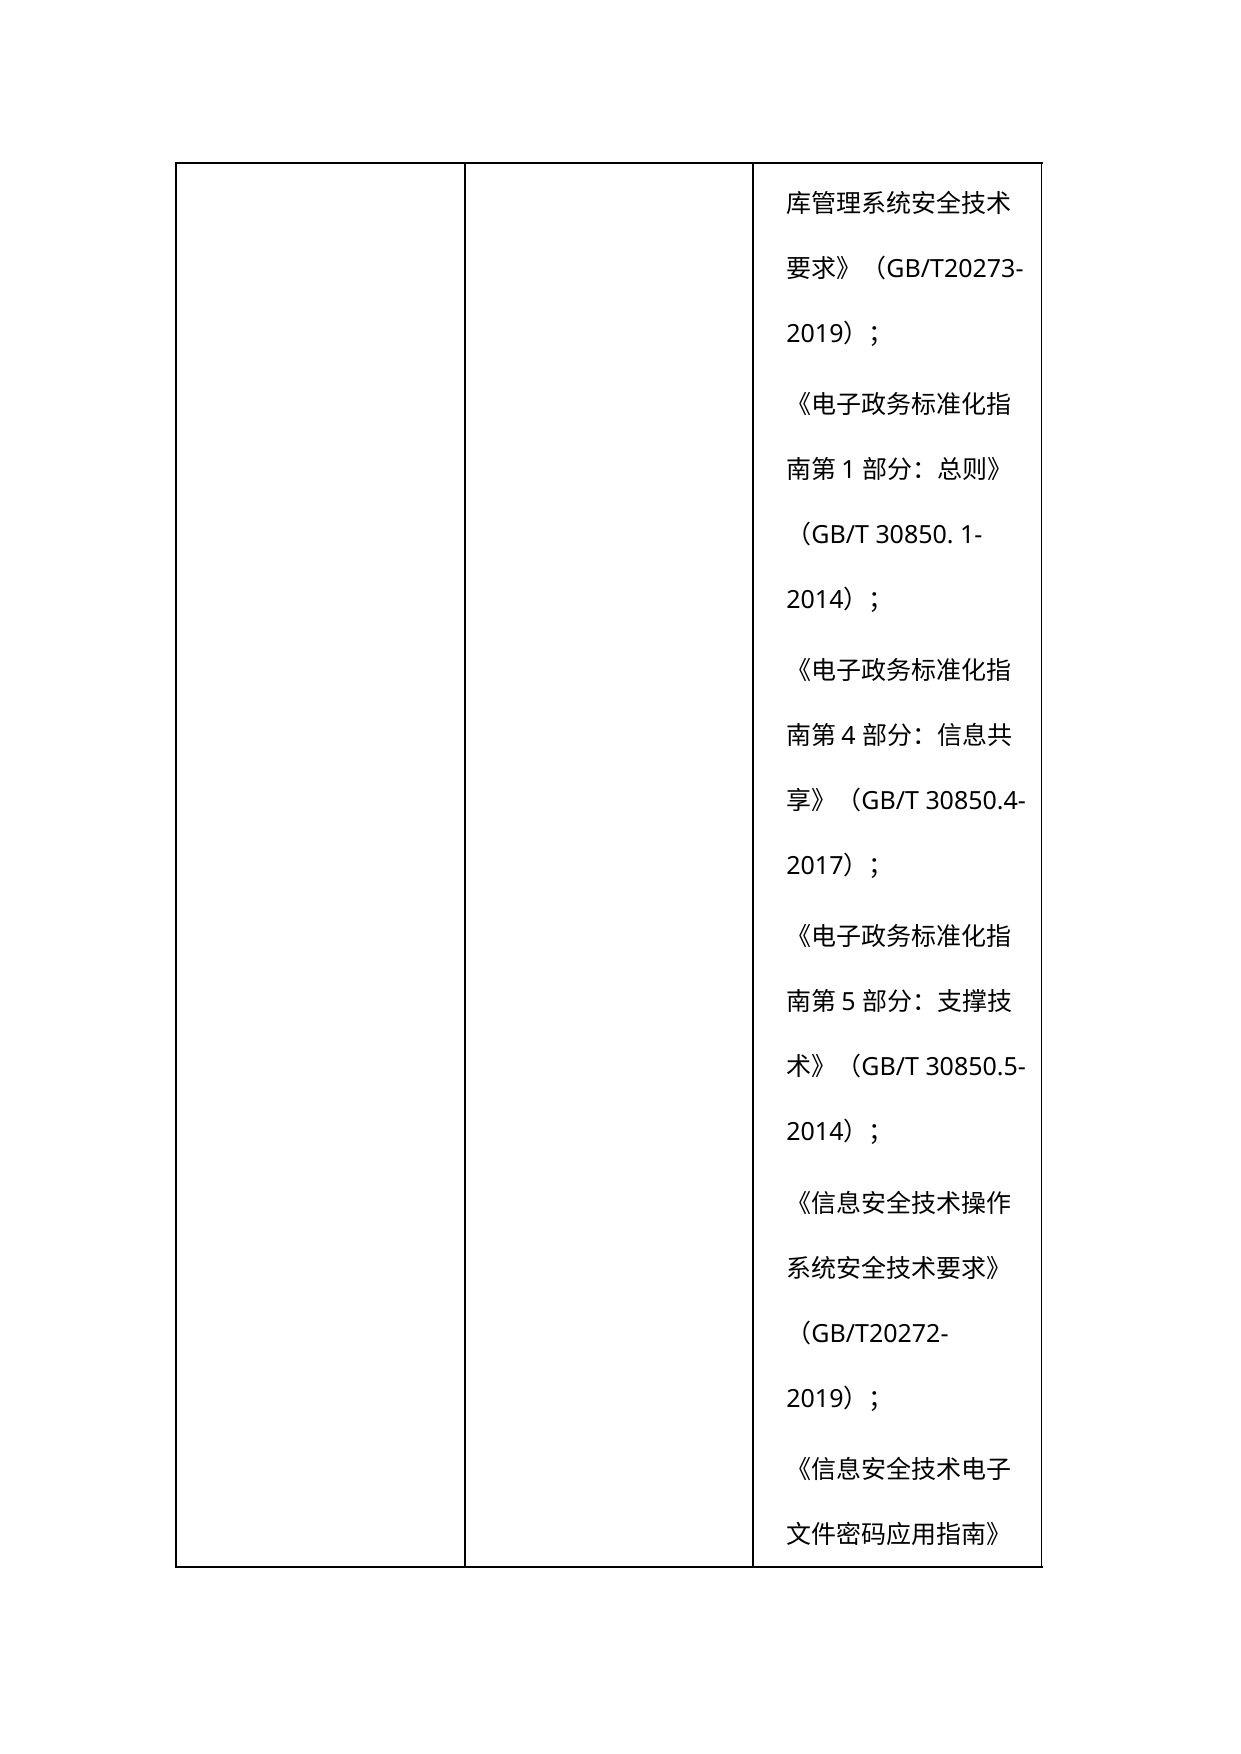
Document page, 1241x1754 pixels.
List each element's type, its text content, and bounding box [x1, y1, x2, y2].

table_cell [754, 164, 1041, 1566]
table_cell [466, 164, 752, 1566]
table_cell 1 [177, 164, 464, 1566]
